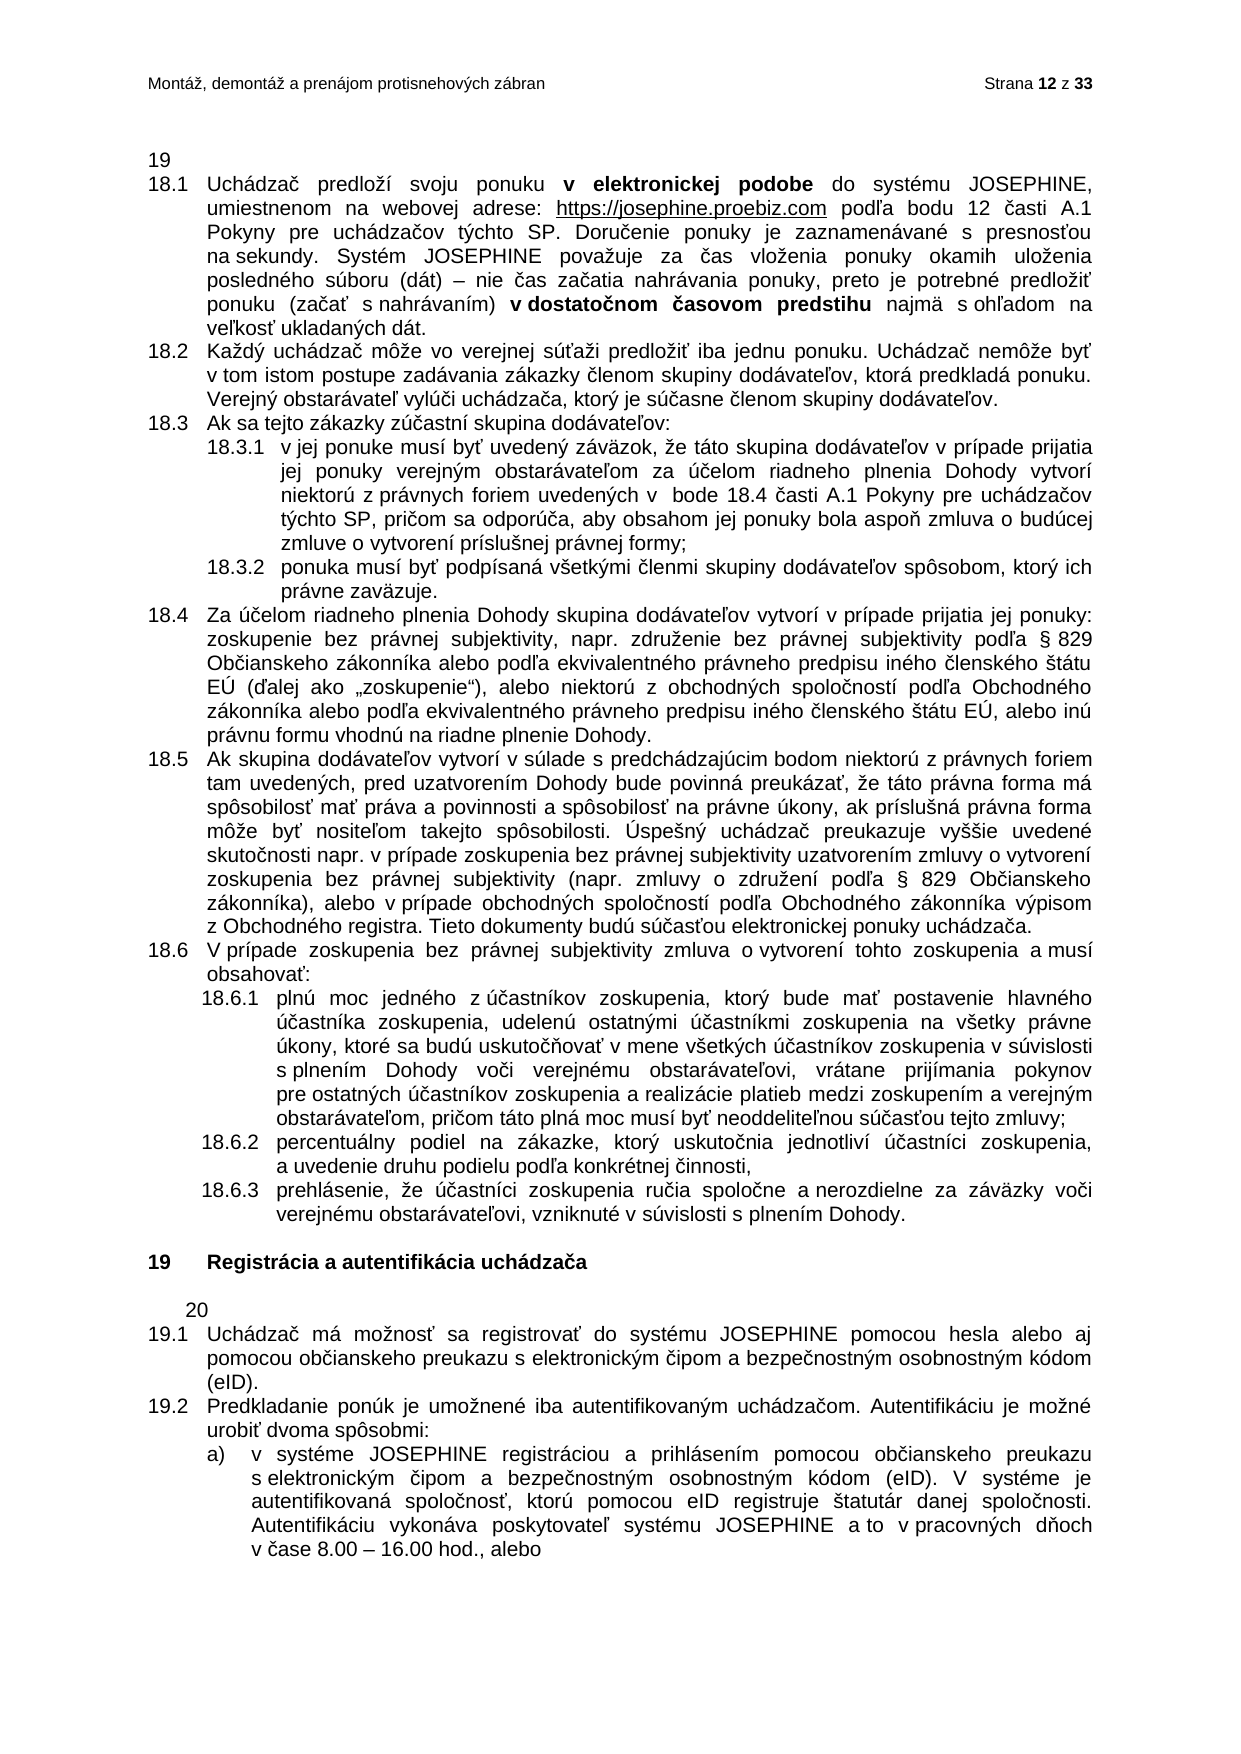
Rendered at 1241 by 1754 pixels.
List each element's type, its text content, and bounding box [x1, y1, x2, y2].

list prehlásenie, že účastníci zoskupenia ručia spoločne a nerozdielne za záväzky voči verejnému obstarávateľovi, vzniknuté v súvislosti s plnením Dohody. [201, 1178, 1093, 1226]
list ponuka musí byť podpísaná všetkými členmi skupiny dodávateľov spôsobom, ktorý ich právne zaväzuje. [207, 555, 1093, 603]
list Uchádzač má možnosť sa registrovať do systému JOSEPHINE pomocou hesla alebo aj pomocou občianskeho preukazu s elektronickým čipom a bezpečnostným osobnostným kódom (eID). [148, 1322, 1093, 1393]
subtitle Registrácia a autentifikácia uchádzača [148, 1250, 1093, 1274]
text a) v systéme JOSEPHINE registráciou a prihlásením pomocou občianskeho preukazu s elektronickým čipom a bezpečnostným osobnostným kódom (eID). V systéme je autentifikovaná spoločnosť, ktorú pomocou eID registruje štatutár danej spoločnosti. Autentifikáciu vykonáva poskytovateľ systému JOSEPHINE a to v pracovných dňoch v čase 8.00 – 16.00 hod., alebo [207, 1441, 1093, 1561]
list Ak sa tejto zákazky zúčastní skupina dodávateľov: [148, 411, 1093, 435]
list Uchádzač predloží svoju ponuku v elektronickej podobe do systému JOSEPHINE, umiestnenom na webovej adrese: https://josephine.proebiz.com podľa bodu 12 časti A.1 Pokyny pre uchádzačov týchto SP. Doručenie ponuky je zaznamenávané s presnosťou na sekundy. Systém JOSEPHINE považuje za čas vloženia ponuky okamih uloženia posledného súboru (dát) – nie čas začatia nahrávania ponuky, preto je potrebné predložiť ponuku (začať s nahrávaním) v dostatočnom časovom predstihu najmä s ohľadom na veľkosť ukladaných dát. [148, 172, 1093, 339]
list Ak skupina dodávateľov vytvorí v súlade s predchádzajúcim bodom niektorú z právnych foriem tam uvedených, pred uzatvorením Dohody bude povinná preukázať, že táto právna forma má spôsobilosť mať práva a povinnosti a spôsobilosť na právne úkony, ak príslušná právna forma môže byť nositeľom takejto spôsobilosti. Úspešný uchádzač preukazuje vyššie uvedené skutočnosti napr. v prípade zoskupenia bez právnej subjektivity uzatvorením zmluvy o vytvorení zoskupenia bez právnej subjektivity (napr. zmluvy o združení podľa § 829 Občianskeho zákonníka), alebo v prípade obchodných spoločností podľa Obchodného zákonníka výpisom z Obchodného registra. Tieto dokumenty budú súčasťou elektronickej ponuky uchádzača. [148, 747, 1093, 938]
list Každý uchádzač môže vo verejnej súťaži predložiť iba jednu ponuku. Uchádzač nemôže byť v tom istom postupe zadávania zákazky členom skupiny dodávateľov, ktorá predkladá ponuku. Verejný obstarávateľ vylúči uchádzača, ktorý je súčasne členom skupiny dodávateľov. [148, 339, 1093, 411]
list percentuálny podiel na zákazke, ktorý uskutočnia jednotliví účastníci zoskupenia, a uvedenie druhu podielu podľa konkrétnej činnosti, [201, 1130, 1093, 1178]
list Predkladanie ponúk je umožnené iba autentifikovaným uchádzačom. Autentifikáciu je možné urobiť dvoma spôsobmi: [148, 1393, 1093, 1441]
list V prípade zoskupenia bez právnej subjektivity zmluva o vytvorení tohto zoskupenia a musí obsahovať: [148, 938, 1093, 986]
list plnú moc jedného z účastníkov zoskupenia, ktorý bude mať postavenie hlavného účastníka zoskupenia, udelenú ostatnými účastníkmi zoskupenia na všetky právne úkony, ktoré sa budú uskutočňovať v mene všetkých účastníkov zoskupenia v súvislosti s plnením Dohody voči verejnému obstarávateľovi, vrátane prijímania pokynov pre ostatných účastníkov zoskupenia a realizácie platieb medzi zoskupením a verejným obstarávateľom, pričom táto plná moc musí byť neoddeliteľnou súčasťou tejto zmluvy; [201, 986, 1093, 1130]
list v jej ponuke musí byť uvedený záväzok, že táto skupina dodávateľov v prípade prijatia jej ponuky verejným obstarávateľom za účelom riadneho plnenia Dohody vytvorí niektorú z právnych foriem uvedených v bode 18.4 časti A.1 Pokyny pre uchádzačov týchto SP, pričom sa odporúča, aby obsahom jej ponuky bola aspoň zmluva o budúcej zmluve o vytvorení príslušnej právnej formy; [207, 435, 1093, 555]
list Za účelom riadneho plnenia Dohody skupina dodávateľov vytvorí v prípade prijatia jej ponuky: zoskupenie bez právnej subjektivity, napr. združenie bez právnej subjektivity podľa § 829 Občianskeho zákonníka alebo podľa ekvivalentného právneho predpisu iného členského štátu EÚ (ďalej ako „zoskupenie“), alebo niektorú z obchodných spoločností podľa Obchodného zákonníka alebo podľa ekvivalentného právneho predpisu iného členského štátu EÚ, alebo inú právnu formu vhodnú na riadne plnenie Dohody. [148, 603, 1093, 747]
